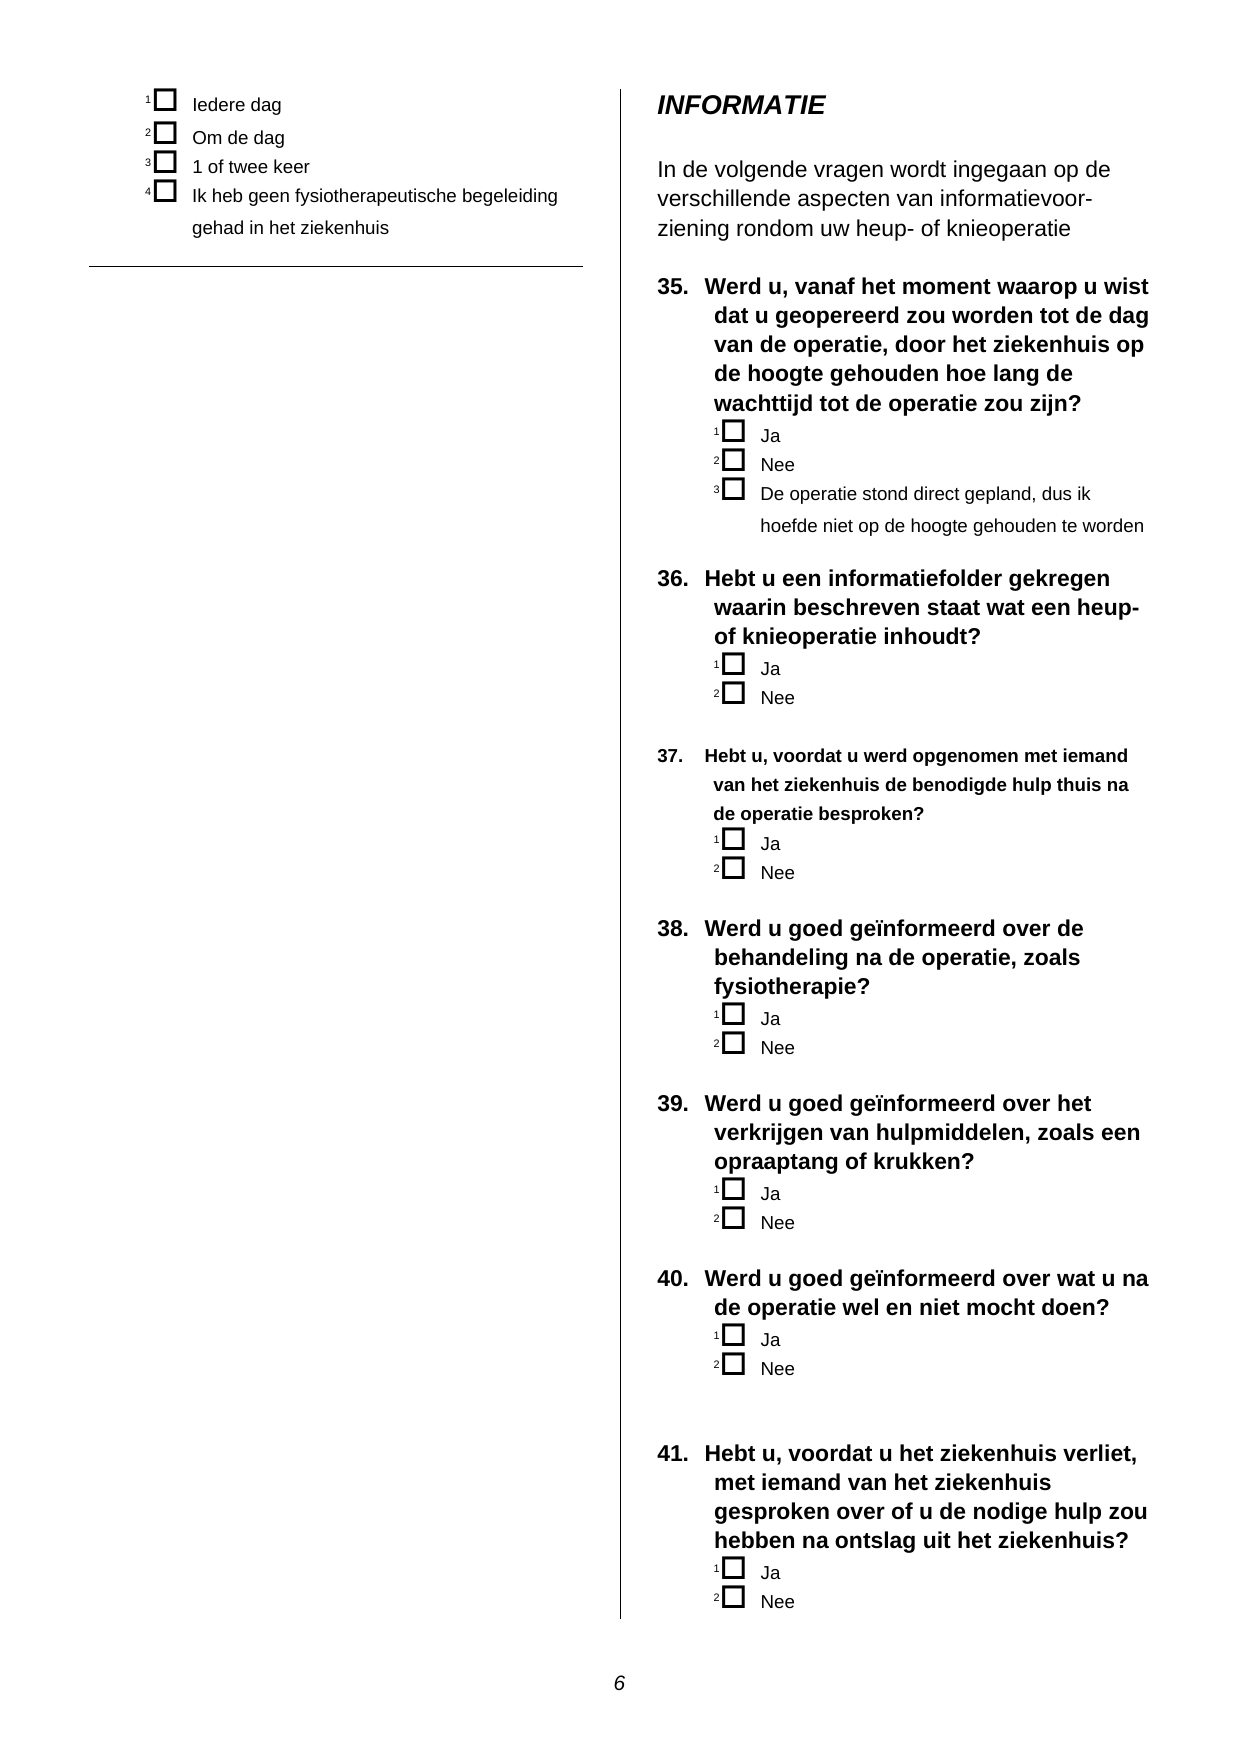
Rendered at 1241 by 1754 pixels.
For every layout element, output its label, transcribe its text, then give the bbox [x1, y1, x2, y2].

list 2 Nee [713, 678, 1152, 708]
list 2 Om de dag [145, 118, 583, 147]
list 1 Ja [713, 999, 1152, 1028]
text INFORMATIE [657, 89, 1152, 120]
list 3 De operatie stond direct gepland, dus ik hoefde niet op de hoogte gehouden te worden [713, 474, 1152, 533]
list 2 Nee [713, 853, 1152, 883]
list 2 Nee [713, 445, 1152, 474]
list 2 Nee [713, 1203, 1152, 1233]
list 3 1 of twee keer [145, 147, 583, 176]
list 2 Nee [713, 1028, 1152, 1058]
text 36. Hebt u een informatiefolder gekregen waarin beschreven staat wat een heup- of knieoperatie inhoudt? [657, 562, 1152, 649]
list 1 Ja [713, 1320, 1152, 1349]
list 1 Ja [713, 416, 1152, 445]
text 40. Werd u goed geïnformeerd over wat u na de operatie wel en niet mocht doen? [657, 1262, 1152, 1320]
text In de volgende vragen wordt ingegaan op de verschillende aspecten van informatievoorziening rondom uw heup- of knieoperatie [657, 153, 1152, 241]
list 4 Ik heb geen fysiotherapeutische begeleiding gehad in het ziekenhuis [145, 176, 583, 234]
text 38. Werd u goed geïnformeerd over de behandeling na de operatie, zoals fysiotherapie? [657, 912, 1152, 999]
list 37. Hebt u, voordat u werd opgenomen met iemand van het ziekenhuis de benodigde hulp thuis na de operatie besproken? [657, 737, 1152, 824]
list 1 Ja [713, 649, 1152, 678]
text 35. Werd u, vanaf het moment waarop u wist dat u geopereerd zou worden tot de dag van de operatie, door het ziekenhuis op de hoogte gehouden hoe lang de wachttijd tot de operatie zou zijn? [657, 270, 1152, 416]
text 41. Hebt u, voordat u het ziekenhuis verliet, met iemand van het ziekenhuis gesproken over of u de nodige hulp zou hebben na ontslag uit het ziekenhuis? [657, 1437, 1152, 1553]
list 2 Nee [713, 1349, 1152, 1378]
list 2 Nee [713, 1583, 1152, 1612]
list 1 Iedere dag [145, 89, 583, 118]
list 1 Ja [713, 824, 1152, 853]
text 39. Werd u goed geïnformeerd over het verkrijgen van hulpmiddelen, zoals een opraaptang of krukken? [657, 1087, 1152, 1174]
list 1 Ja [713, 1174, 1152, 1203]
list 1 Ja [713, 1553, 1152, 1583]
